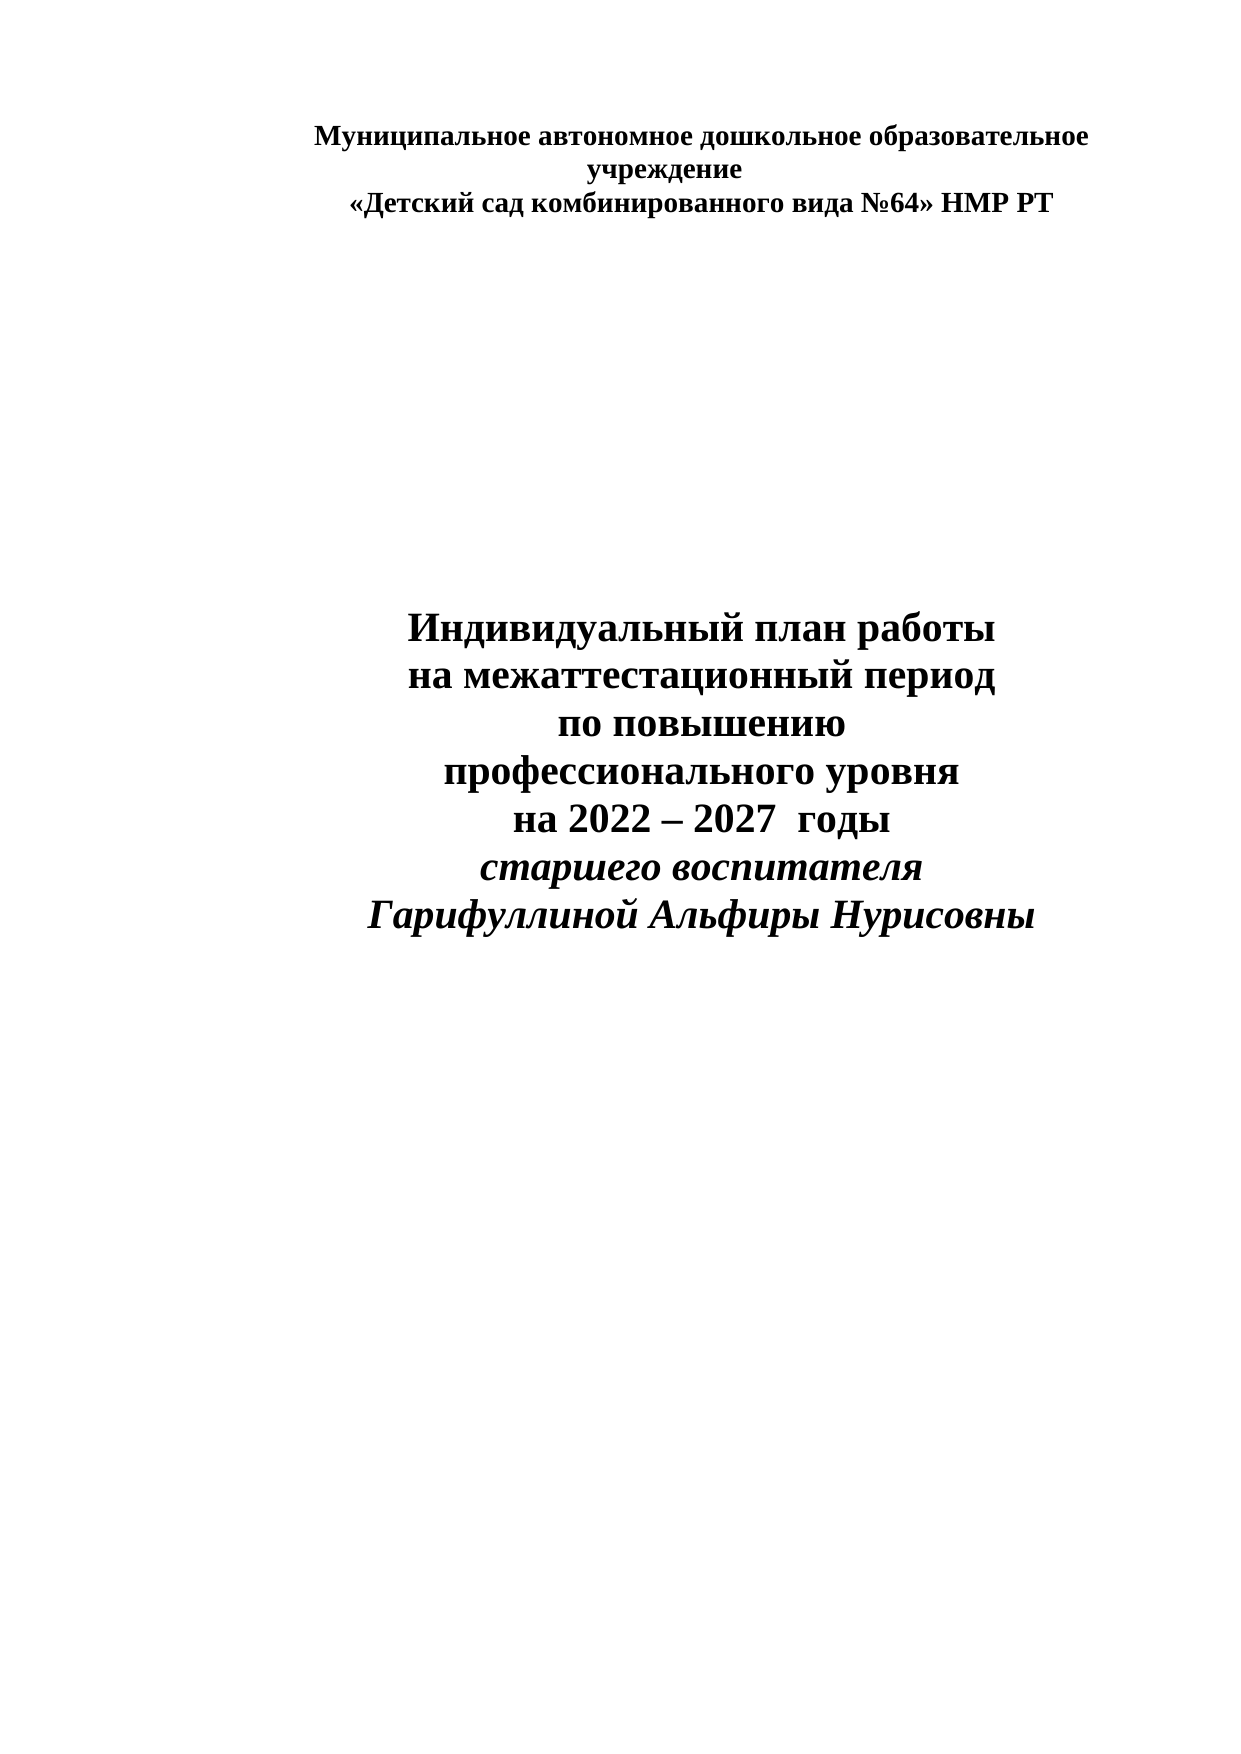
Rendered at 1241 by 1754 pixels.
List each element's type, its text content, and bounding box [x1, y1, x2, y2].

text «Детский сад комбинированного вида №64» НМР РТ [177, 185, 1152, 219]
text по повышению [177, 698, 1152, 746]
text Индивидуальный план работы [177, 602, 1152, 650]
text Муниципальное автономное дошкольное образовательное учреждение [177, 118, 1152, 185]
text профессионального уровня [177, 746, 1152, 794]
text на межаттестационный период [177, 650, 1152, 698]
text Гарифуллиной Альфиры Нурисовны [177, 889, 1152, 937]
text на 2022 – 2027 годы [177, 794, 1152, 842]
text старшего воспитателя [177, 842, 1152, 889]
